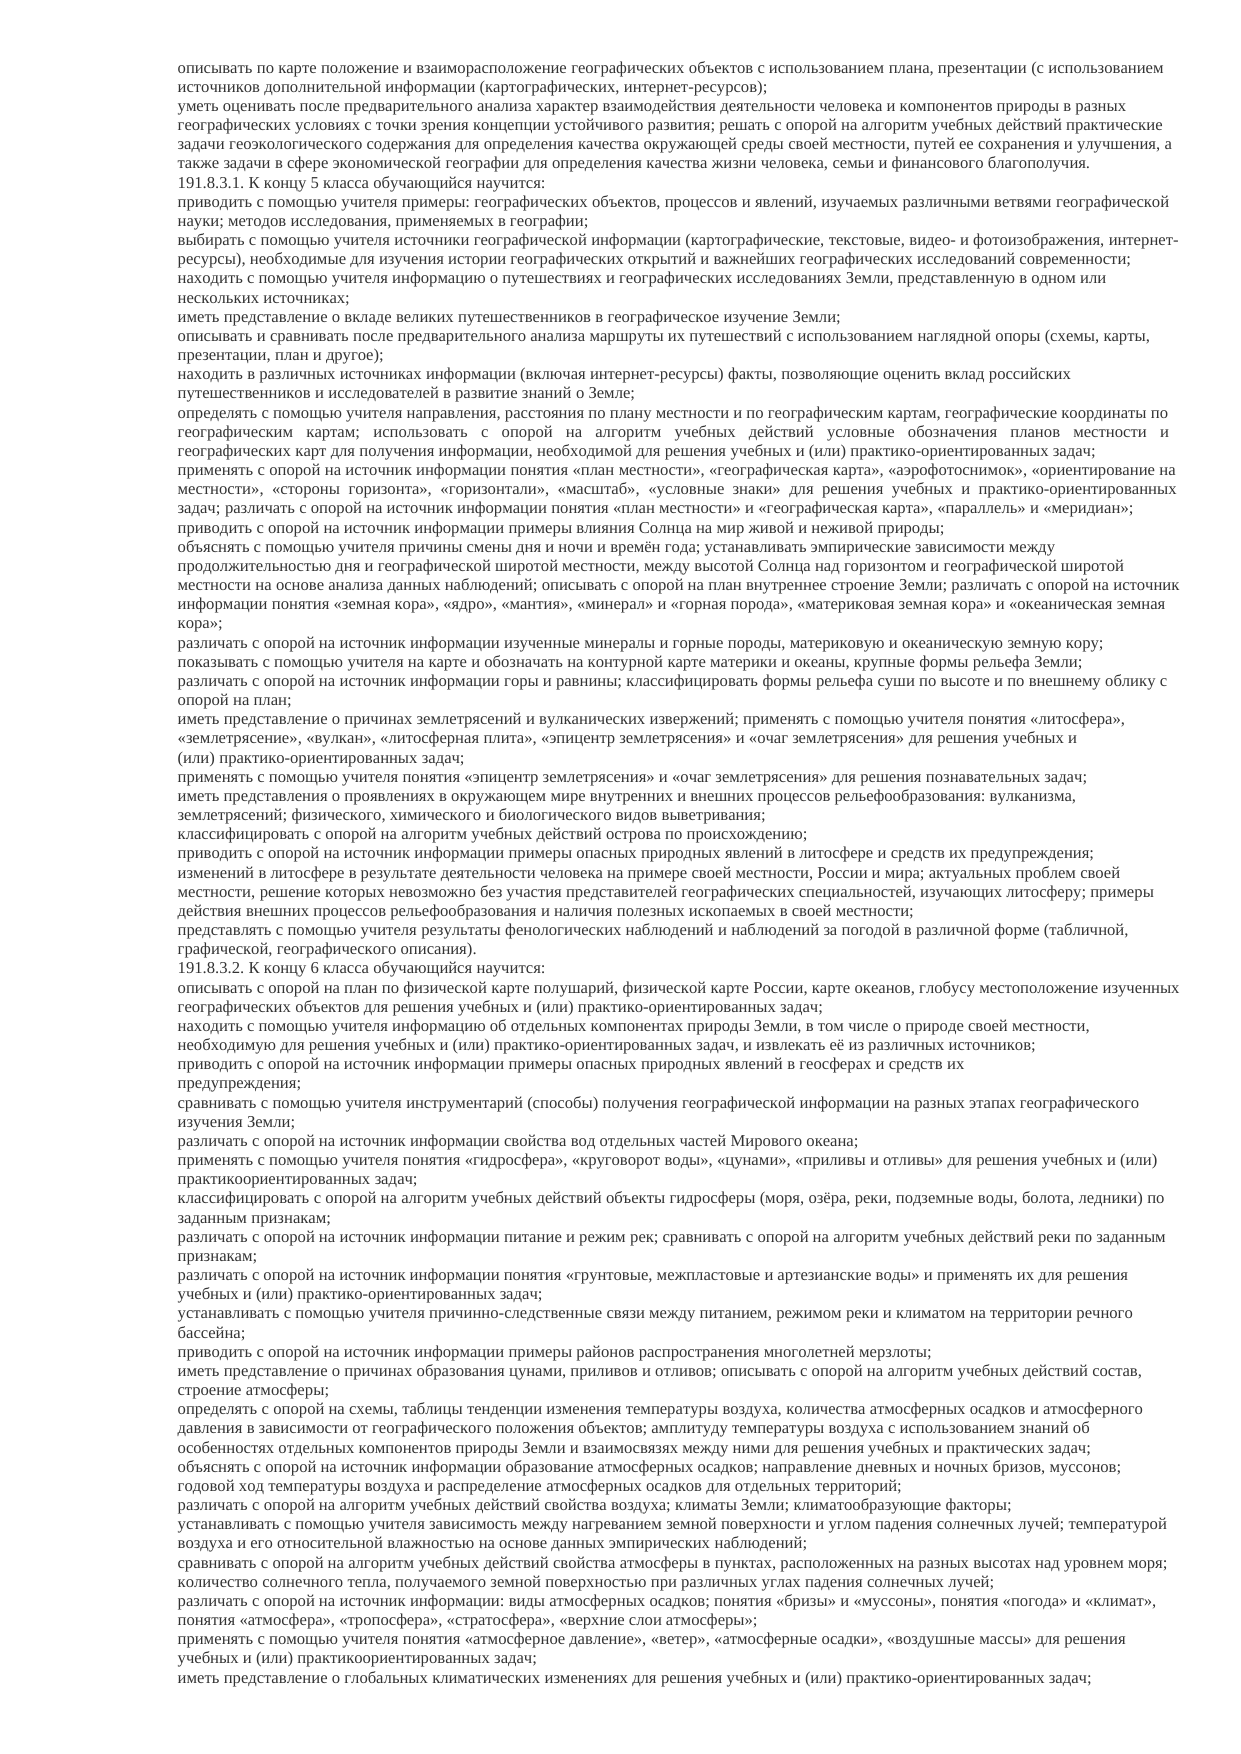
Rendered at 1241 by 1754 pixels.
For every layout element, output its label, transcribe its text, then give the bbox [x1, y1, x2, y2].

text находить в различных источниках информации (включая интернет-ресурсы) факты, позволяющие оценить вклад российских путешественников и исследователей в развитие знаний о Земле; [177, 364, 1192, 402]
text применять с помощью учителя понятия «гидросфера», «круговорот воды», «цунами», «приливы и отливы» для решения учебных и (или) практикоориентированных задач; [177, 1150, 1192, 1188]
text уметь оценивать после предварительного анализа характер взаимодействия деятельности человека и компонентов природы в разных географических условиях с точки зрения концепции устойчивого развития; решать с опорой на алгоритм учебных действий практические задачи геоэкологического содержания для определения качества окружающей среды своей местности, путей ее сохранения и улучшения, а также задачи в сфере экономической географии для определения качества жизни человека, семьи и финансового благополучия. [177, 96, 1177, 172]
text приводить с опорой на источник информации примеры районов распространения многолетней мерзлоты; [177, 1342, 1192, 1361]
text применять с опорой на источник информации понятия «план местности», «географическая карта», «аэрофотоснимок», «ориентирование на местности», «стороны горизонта», «горизонтали», «масштаб», «условные знаки» для решения учебных и практико-ориентированных задач; различать с опорой на источник информации понятия «план местности» и «географическая карта», «параллель» и «меридиан»; [177, 460, 1177, 517]
text приводить с опорой на источник информации примеры влияния Солнца на мир живой и неживой природы; [177, 517, 1192, 537]
text иметь представление о причинах образования цунами, приливов и отливов; описывать с опорой на алгоритм учебных действий состав, строение атмосферы; [177, 1361, 1192, 1399]
text определять с опорой на схемы, таблицы тенденции изменения температуры воздуха, количества атмосферных осадков и атмосферного давления в зависимости от географического положения объектов; амплитуду температуры воздуха с использованием знаний об особенностях отдельных компонентов природы Земли и взаимосвязях между ними для решения учебных и практических задач; объяснять с опорой на источник информации образование атмосферных осадков; направление дневных и ночных бризов, муссонов; годовой ход температуры воздуха и распределение атмосферных осадков для отдельных территорий; [177, 1399, 1152, 1495]
text сравнивать с опорой на алгоритм учебных действий свойства атмосферы в пунктах, расположенных на разных высотах над уровнем моря; количество солнечного тепла, получаемого земной поверхностью при различных углах падения солнечных лучей; [177, 1552, 1192, 1591]
list К концу 5 класса обучающийся научится: [177, 172, 1192, 192]
text представлять с помощью учителя результаты фенологических наблюдений и наблюдений за погодой в различной форме (табличной, графической, географического описания). [177, 920, 1192, 958]
text «землетрясение», «вулкан», «литосферная плита», «эпицентр землетрясения» и «очаг землетрясения» для решения учебных и (или) практико-ориентированных задач; [177, 728, 1118, 767]
text иметь представление о причинах землетрясений и вулканических извержений; применять с помощью учителя понятия «литосфера», [177, 709, 1192, 728]
text различать с опорой на алгоритм учебных действий свойства воздуха; климаты Земли; климатообразующие факторы; [177, 1495, 1192, 1514]
text различать с опорой на источник информации свойства вод отдельных частей Мирового океана; [177, 1131, 1192, 1150]
text определять с помощью учителя направления, расстояния по плану местности и по географическим картам, географические координаты по географическим картам; использовать с опорой на алгоритм учебных действий условные обозначения планов местности и географических карт для получения информации, необходимой для решения учебных и (или) практико-ориентированных задач; [177, 402, 1169, 460]
text описывать и сравнивать после предварительного анализа маршруты их путешествий с использованием наглядной опоры (схемы, карты, презентации, план и другое); [177, 326, 1192, 364]
text устанавливать с помощью учителя зависимость между нагреванием земной поверхности и углом падения солнечных лучей; температурой воздуха и его относительной влажностью на основе данных эмпирических наблюдений; [177, 1514, 1192, 1552]
text выбирать с помощью учителя источники географической информации (картографические, текстовые, видео- и фотоизображения, интернет- ресурсы), необходимые для изучения истории географических открытий и важнейших географических исследований современности; находить с помощью учителя информацию о путешествиях и географических исследованиях Земли, представленную в одном или нескольких источниках; [177, 230, 1180, 307]
text различать с опорой на источник информации: виды атмосферных осадков; понятия «бризы» и «муссоны», понятия «погода» и «климат», понятия «атмосфера», «тропосфера», «стратосфера», «верхние слои атмосферы»; [177, 1591, 1192, 1629]
text различать с опорой на источник информации изученные минералы и горные породы, материковую и океаническую земную кору; показывать с помощью учителя на карте и обозначать на контурной карте материки и океаны, крупные формы рельефа Земли; [177, 632, 1177, 671]
text различать с опорой на источник информации понятия «грунтовые, межпластовые и артезианские воды» и применять их для решения учебных и (или) практико-ориентированных задач; [177, 1265, 1130, 1303]
text объяснять с помощью учителя причины смены дня и ночи и времён года; устанавливать эмпирические зависимости между продолжительностью дня и географической широтой местности, между высотой Солнца над горизонтом и географической широтой местности на основе анализа данных наблюдений; описывать с опорой на план внутреннее строение Земли; различать с опорой на источник информации понятия «земная кора», «ядро», «мантия», «минерал» и «горная порода», «материковая земная кора» и «океаническая земная кора»; [177, 537, 1192, 632]
text находить с помощью учителя информацию об отдельных компонентах природы Земли, в том числе о природе своей местности, необходимую для решения учебных и (или) практико-ориентированных задач, и извлекать её из различных источников; приводить с опорой на источник информации примеры опасных природных явлений в геосферах и средств их предупреждения; [177, 1016, 1092, 1092]
text иметь представление о глобальных климатических изменениях для решения учебных и (или) практико-ориентированных задач; [177, 1667, 1192, 1687]
text классифицировать с опорой на алгоритм учебных действий острова по происхождению; [177, 824, 1192, 843]
text сравнивать с помощью учителя инструментарий (способы) получения географической информации на разных этапах географического изучения Земли; [177, 1092, 1192, 1131]
text различать с опорой на источник информации горы и равнины; классифицировать формы рельефа суши по высоте и по внешнему облику с опорой на план; [177, 671, 1192, 709]
text иметь представление о вкладе великих путешественников в географическое изучение Земли; [177, 307, 1192, 326]
text применять с помощью учителя понятия «атмосферное давление», «ветер», «атмосферные осадки», «воздушные массы» для решения учебных и (или) практикоориентированных задач; [177, 1629, 1173, 1667]
list К концу 6 класса обучающийся научится: [177, 958, 1192, 977]
text классифицировать с опорой на алгоритм учебных действий объекты гидросферы (моря, озёра, реки, подземные воды, болота, ледники) по заданным признакам; [177, 1188, 1192, 1227]
text устанавливать с помощью учителя причинно-следственные связи между питанием, режимом реки и климатом на территории речного бассейна; [177, 1303, 1192, 1342]
text приводить с опорой на источник информации примеры опасных природных явлений в литосфере и средств их предупреждения; изменений в литосфере в результате деятельности человека на примере своей местности, России и мира; актуальных проблем своей местности, решение которых невозможно без участия представителей географических специальностей, изучающих литосферу; примеры действия внешних процессов рельефообразования и наличия полезных ископаемых в своей местности; [177, 843, 1174, 920]
text различать с опорой на источник информации питание и режим рек; сравнивать с опорой на алгоритм учебных действий реки по заданным признакам; [177, 1227, 1192, 1265]
text приводить с помощью учителя примеры: географических объектов, процессов и явлений, изучаемых различными ветвями географической науки; методов исследования, применяемых в географии; [177, 192, 1177, 230]
text описывать с опорой на план по физической карте полушарий, физической карте России, карте океанов, глобусу местоположение изученных географических объектов для решения учебных и (или) практико-ориентированных задач; [177, 977, 1181, 1016]
text применять с помощью учителя понятия «эпицентр землетрясения» и «очаг землетрясения» для решения познавательных задач; иметь представления о проявлениях в окружающем мире внутренних и внешних процессов рельефообразования: вулканизма, землетрясений; физического, химического и биологического видов выветривания; [177, 767, 1089, 824]
text описывать по карте положение и взаиморасположение географических объектов с использованием плана, презентации (с использованием источников дополнительной информации (картографических, интернет-ресурсов); [177, 57, 1177, 96]
